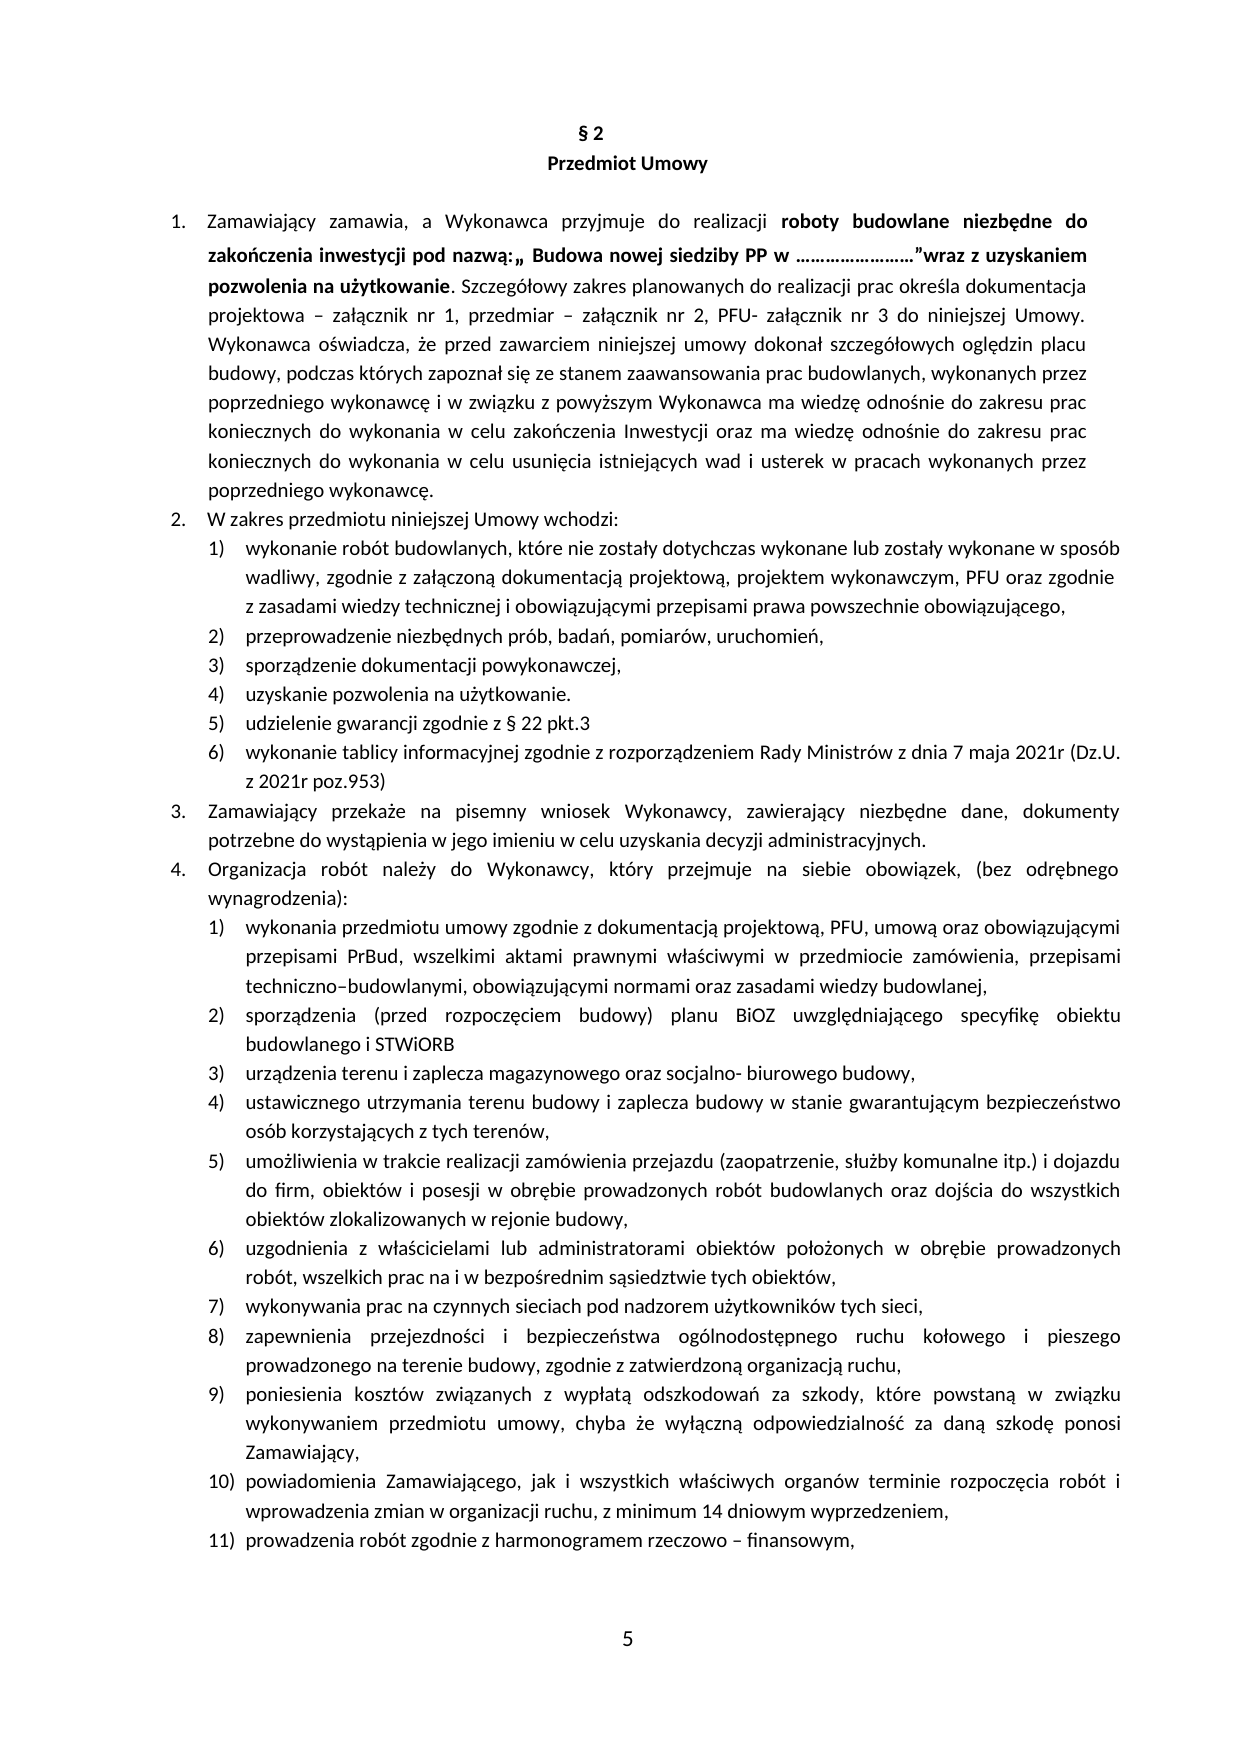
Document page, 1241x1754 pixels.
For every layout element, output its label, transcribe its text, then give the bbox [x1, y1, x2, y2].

list wykonywania prac na czynnych sieciach pod nadzorem użytkowników tych sieci, [208, 1294, 1122, 1319]
list Organizacja robót należy do Wykonawcy, który przejmuje na siebie obowiązek, (bez odrębnego wynagrodzenia): [170, 856, 1121, 911]
list wykonanie robót budowlanych, które nie zostały dotychczas wykonane lub zostały wykonane w sposób wadliwy, zgodnie z załączoną dokumentacją projektową, projektem wykonawczym, PFU oraz zgodnie z zasadami wiedzy technicznej i obowiązującymi przepisami prawa powszechnie obowiązującego, [208, 535, 1122, 619]
list W zakres przedmiotu niniejszej Umowy wchodzi: [170, 506, 1122, 532]
list powiadomienia Zamawiającego, jak i wszystkich właściwych organów terminie rozpoczęcia robót i wprowadzenia zmian w organizacji ruchu, z minimum 14 dniowym wyprzedzeniem, [208, 1469, 1122, 1523]
text Przedmiot Umowy [133, 150, 1122, 176]
list wykonania przedmiotu umowy zgodnie z dokumentacją projektową, PFU, umową oraz obowiązującymi przepisami PrBud, wszelkimi aktami prawnymi właściwymi w przedmiocie zamówienia, przepisami techniczno–budowlanymi, obowiązującymi normami oraz zasadami wiedzy budowlanej, [208, 914, 1122, 998]
list uzgodnienia z właścicielami lub administratorami obiektów położonych w obrębie prowadzonych robót, wszelkich prac na i w bezpośrednim sąsiedztwie tych obiektów, [208, 1235, 1122, 1290]
list Zamawiający przekaże na pisemny wniosek Wykonawcy, zawierający niezbędne dane, dokumenty potrzebne do wystąpienia w jego imieniu w celu uzyskania decyzji administracyjnych. [170, 798, 1121, 852]
list urządzenia terenu i zaplecza magazynowego oraz socjalno- biurowego budowy, [208, 1060, 1122, 1086]
list przeprowadzenie niezbędnych prób, badań, pomiarów, uruchomień, [208, 623, 1122, 648]
list sporządzenie dokumentacji powykonawczej, [208, 652, 1122, 677]
list zapewnienia przejezdności i bezpieczeństwa ogólnodostępnego ruchu kołowego i pieszego prowadzonego na terenie budowy, zgodnie z zatwierdzoną organizacją ruchu, [208, 1323, 1122, 1377]
list ustawicznego utrzymania terenu budowy i zaplecza budowy w stanie gwarantującym bezpieczeństwo osób korzystających z tych terenów, [208, 1089, 1122, 1144]
list wykonanie tablicy informacyjnej zgodnie z rozporządzeniem Rady Ministrów z dnia 7 maja 2021r (Dz.U. z 2021r poz.953) [208, 739, 1122, 794]
list umożliwienia w trakcie realizacji zamówienia przejazdu (zaopatrzenie, służby komunalne itp.) i dojazdu do firm, obiektów i posesji w obrębie prowadzonych robót budowlanych oraz dojścia do wszystkich obiektów zlokalizowanych w rejonie budowy, [208, 1148, 1122, 1232]
list poniesienia kosztów związanych z wypłatą odszkodowań za szkody, które powstaną w związku wykonywaniem przedmiotu umowy, chyba że wyłączną odpowiedzialność za daną szkodę ponosi Zamawiający, [208, 1381, 1122, 1465]
list sporządzenia (przed rozpoczęciem budowy) planu BiOZ uwzględniającego specyfikę obiektu budowlanego i STWiORB [208, 1002, 1122, 1057]
list udzielenie gwarancji zgodnie z § 22 pkt.3 [208, 710, 1122, 736]
list Zamawiający zamawia, a Wykonawca przyjmuje do realizacji roboty budowlane niezbędne do zakończenia inwestycji pod nazwą:„ Budowa nowej siedziby PP w ……………………”wraz z uzyskaniem pozwolenia na użytkowanie. Szczegółowy zakres planowanych do realizacji prac określa dokumentacja projektowa – załącznik nr 1, przedmiar – załącznik nr 2, PFU- załącznik nr 3 do niniejszej Umowy. Wykonawca oświadcza, że przed zawarciem niniejszej umowy dokonał szczegółowych oględzin placu budowy, podczas których zapoznał się ze stanem zaawansowania prac budowlanych, wykonanych przez poprzedniego wykonawcę i w związku z powyższym Wykonawca ma wiedzę odnośnie do zakresu prac koniecznych do wykonania w celu zakończenia Inwestycji oraz ma wiedzę odnośnie do zakresu prac koniecznych do wykonania w celu usunięcia istniejących wad i usterek w pracach wykonanych przez poprzedniego wykonawcę. [170, 209, 1088, 502]
list uzyskanie pozwolenia na użytkowanie. [208, 681, 1122, 707]
list prowadzenia robót zgodnie z harmonogramem rzeczowo – finansowym, [208, 1527, 1122, 1552]
